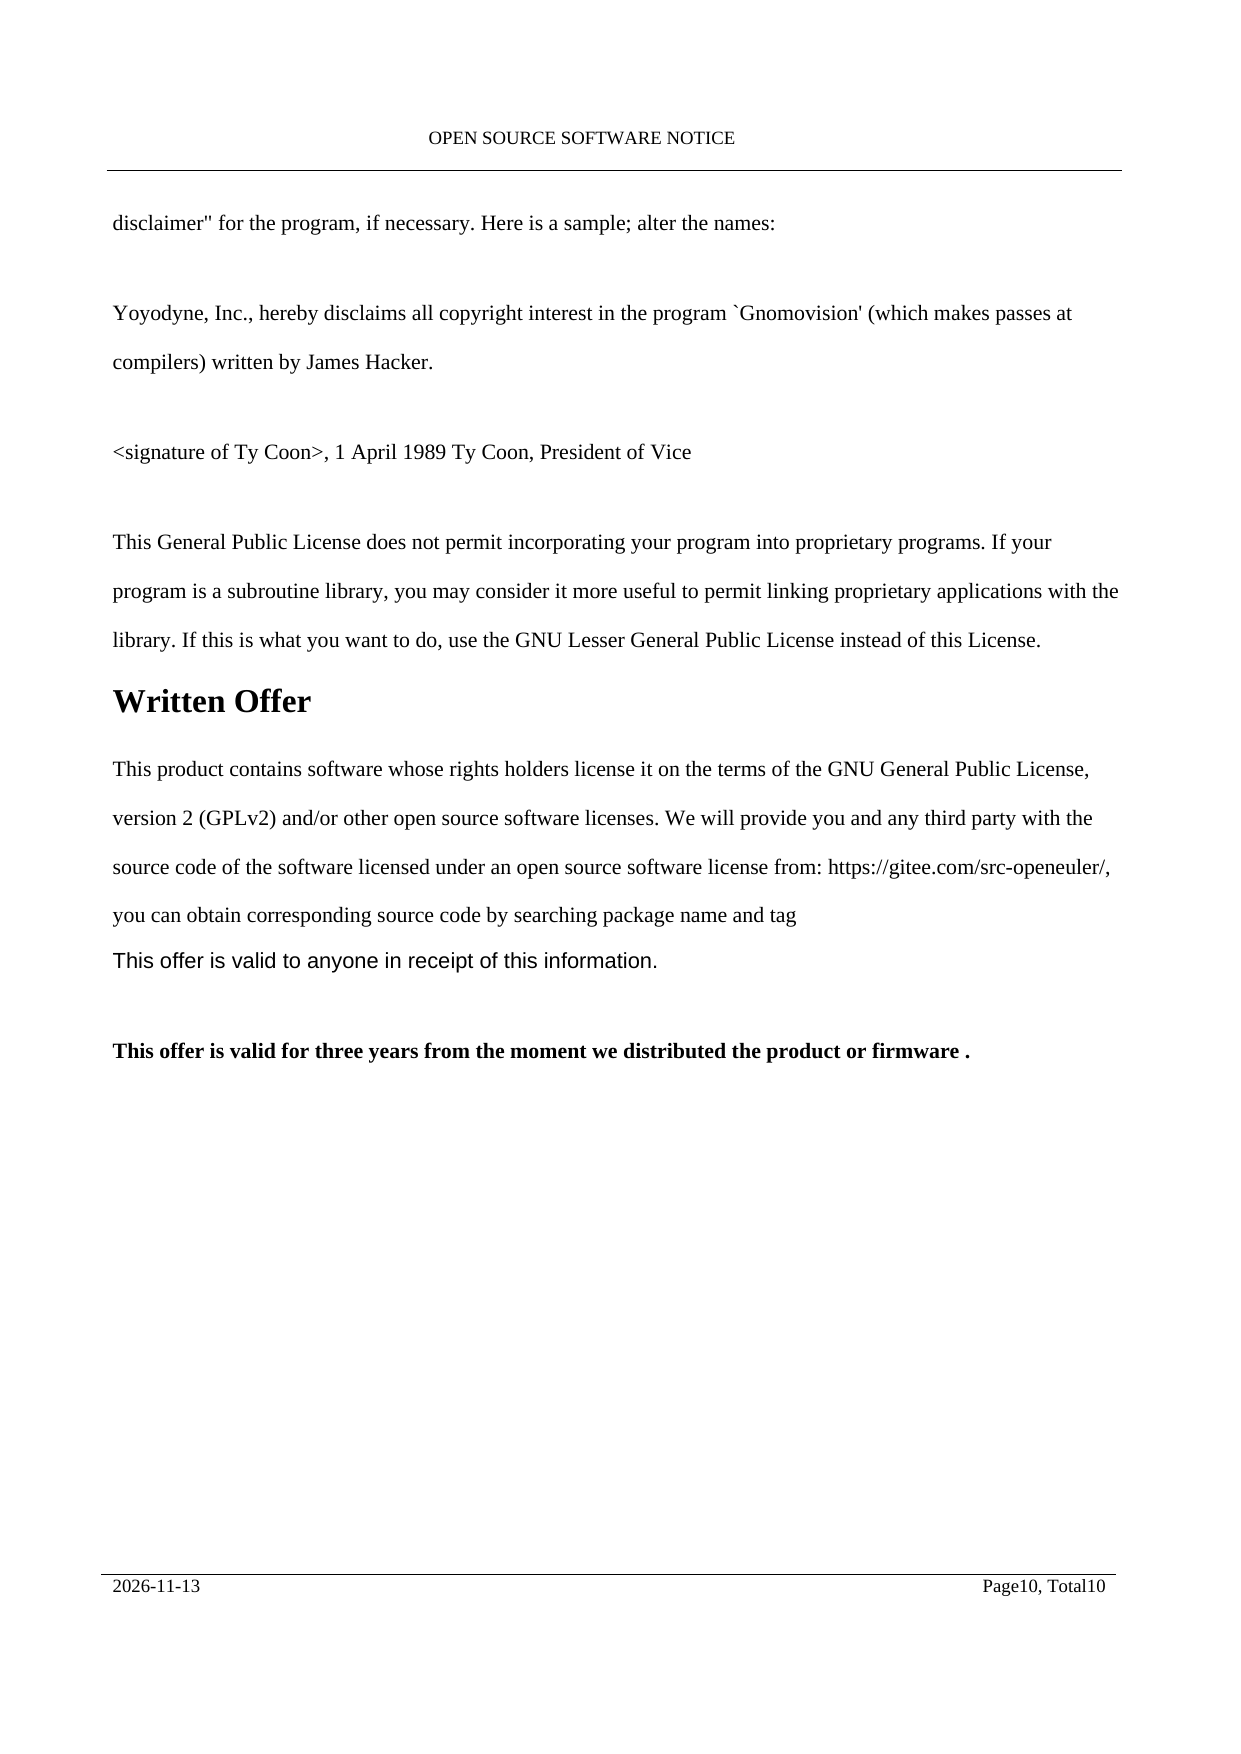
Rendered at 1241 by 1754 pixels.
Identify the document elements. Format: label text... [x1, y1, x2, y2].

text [112, 206, 1128, 239]
text This General Public License does not permit incorporating your program into proprietary programs. If your program is a subroutine library, you may consider it more useful to permit linking proprietary applications with the library. If this is what you want to do, use the GNU Lesser General Public License instead of this License. [112, 526, 1128, 656]
text Written Offer [112, 668, 1128, 733]
text Yoyodyne, Inc., hereby disclaims all copyright interest in the program `Gnomovision' (which makes passes at compilers) written by James Hacker. [112, 297, 1128, 378]
text This product contains software whose rights holders license it on the terms of the GNU General Public License, version 2 (GPLv2) and/or other open source software licenses. We will provide you and any third party with the source code of the software licensed under an open source software license from: https://gitee.com/src-openeuler/, you can obtain corresponding source code by searching package name and tag [112, 752, 1128, 931]
text This offer is valid for three years from the moment we distributed the product or firmware . [112, 1034, 1128, 1067]
text <signature of Ty Coon>, 1 April 1989 Ty Coon, President of Vice [112, 436, 1128, 468]
text This offer is valid to anyone in receipt of this information. [112, 944, 1128, 976]
